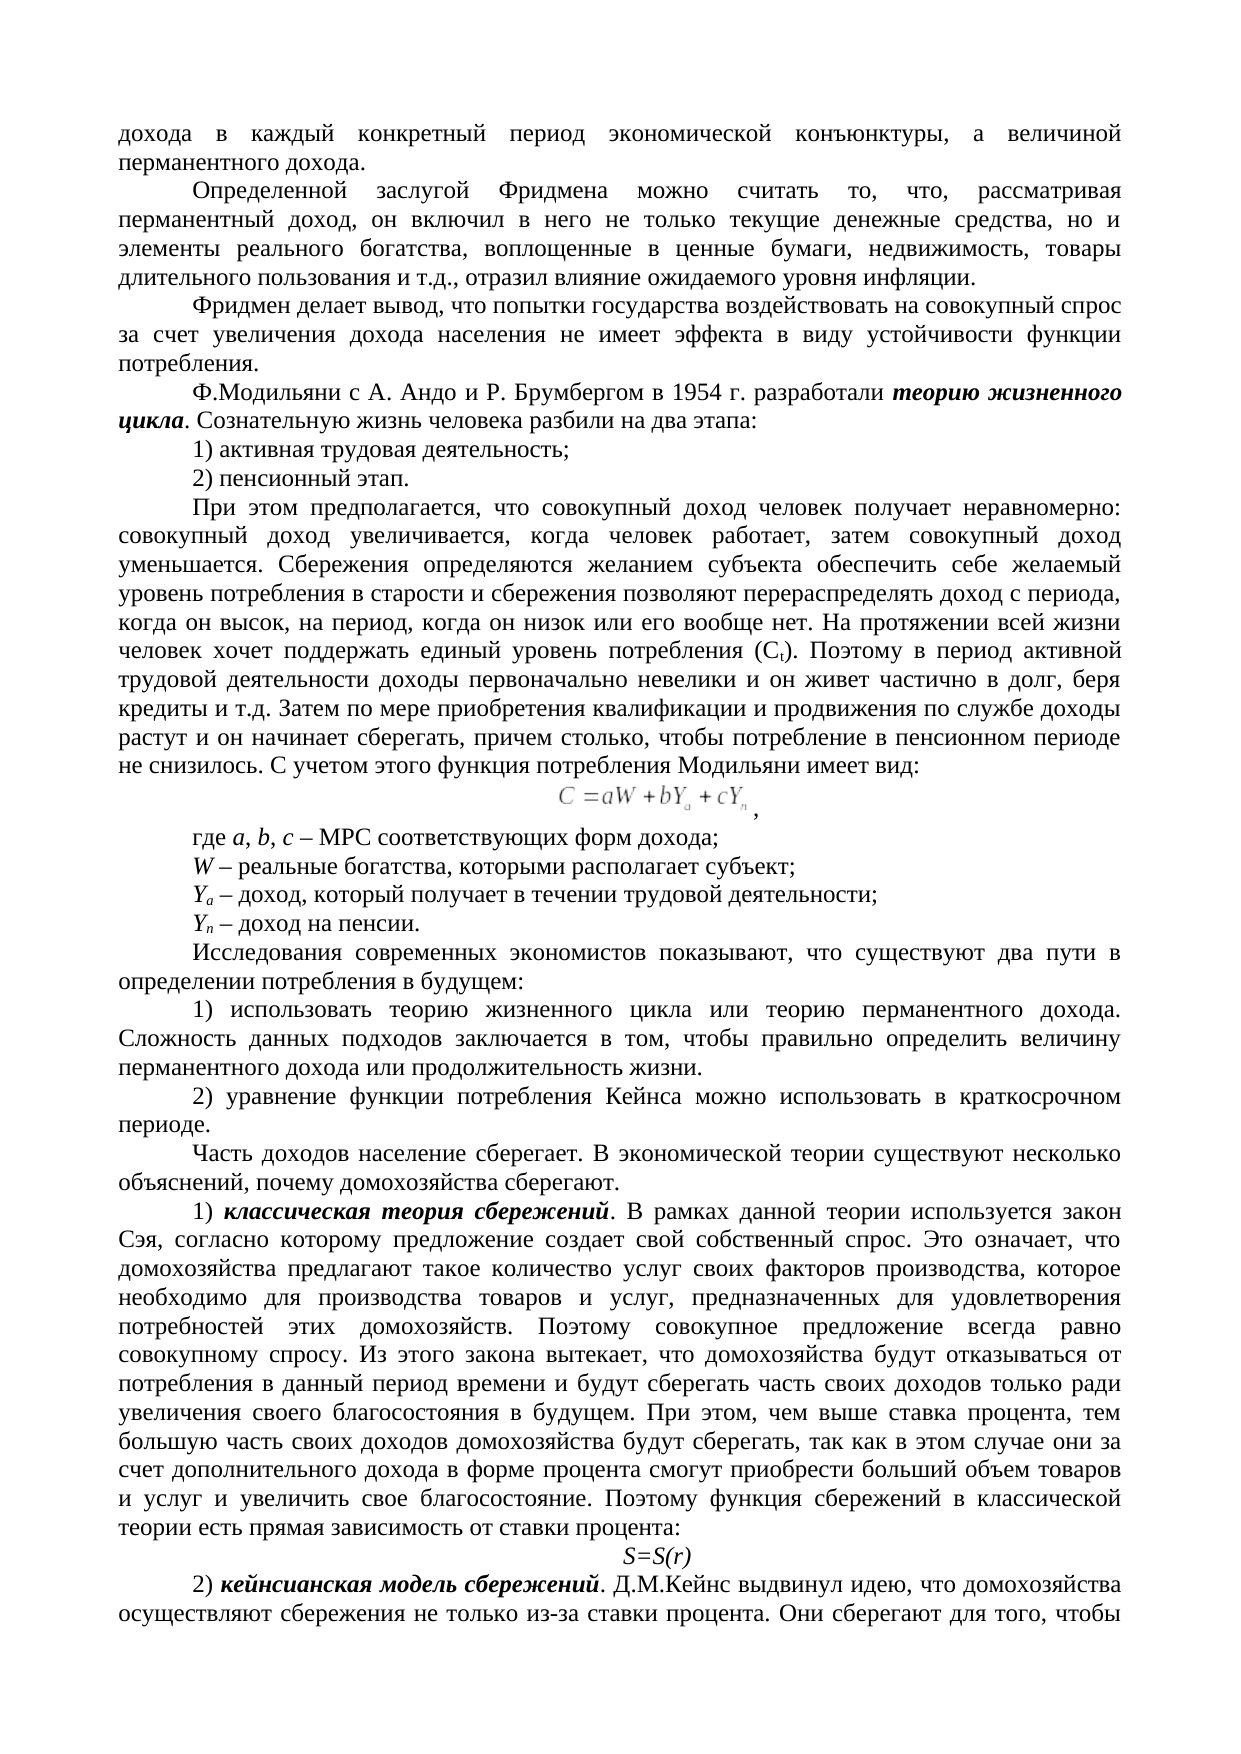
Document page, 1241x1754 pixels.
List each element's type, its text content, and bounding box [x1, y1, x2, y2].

text Исследования современных экономистов показывают, что существуют два пути в определении потребления в будущем: [118, 937, 1122, 994]
text Фридмен делает вывод, что попытки государства воздействовать на совокупный спрос за счет увеличения дохода населения не имеет эффекта в виду устойчивости функции потребления. [118, 291, 1122, 377]
text 2) пенсионный этап. [118, 463, 1122, 492]
text W – реальные богатства, которыми располагает субъект; [118, 851, 1122, 879]
text Часть доходов население сберегает. В экономической теории существуют несколько объяснений, почему домохозяйства сберегают. [118, 1138, 1122, 1196]
text Определенной заслугой Фридмена можно считать то, что, рассматривая перманентный доход, он включил в него не только текущие денежные средства, но и элементы реального богатства, воплощенные в ценные бумаги, недвижимость, товары длительного пользования и т.д., отразил влияние ожидаемого уровня инфляции. [118, 176, 1122, 291]
text Yn – доход на пенсии. [118, 908, 1122, 937]
text 1) классическая теория сбережений. В рамках данной теории используется закон Сэя, согласно которому предложение создает свой собственный спрос. Это означает, что домохозяйства предлагают такое количество услуг своих факторов производства, которое необходимо для производства товаров и услуг, предназначенных для удовлетворения потребностей этих домохозяйств. Поэтому совокупное предложение всегда равно совокупному спросу. Из этого закона вытекает, что домохозяйства будут отказываться от потребления в данный период времени и будут сберегать часть своих доходов только ради увеличения своего благосостояния в будущем. При этом, чем выше ставка процента, тем большую часть своих доходов домохозяйства будут сберегать, так как в этом случае они за счет дополнительного дохода в форме процента смогут приобрести больший объем товаров и услуг и увеличить свое благосостояние. Поэтому функция сбережений в классической теории есть прямая зависимость от ставки процента: [118, 1196, 1122, 1541]
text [118, 118, 1122, 176]
text S=S(r) [118, 1541, 1122, 1569]
text 1) использовать теорию жизненного цикла или теорию перманентного дохода. Сложность данных подходов заключается в том, чтобы правильно определить величину перманентного дохода или продолжительность жизни. [118, 994, 1122, 1081]
text 2) уравнение функции потребления Кейнса можно использовать в краткосрочном периоде. [118, 1081, 1122, 1138]
text Ф.Модильяни с А. Андо и Р. Брумбергом в 1954 г. разработали теорию жизненного цикла. Сознательную жизнь человека разбили на два этапа: [118, 377, 1122, 434]
text 1) активная трудовая деятельность; [118, 434, 1122, 463]
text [118, 1569, 1122, 1627]
text , [118, 779, 1122, 822]
text Ya – доход, который получает в течении трудовой деятельности; [118, 879, 1122, 908]
text При этом предполагается, что совокупный доход человек получает неравномерно: совокупный доход увеличивается, когда человек работает, затем совокупный доход уменьшается. Сбережения определяются желанием субъекта обеспечить себе желаемый уровень потребления в старости и сбережения позволяют перераспределять доход с периода, когда он высок, на период, когда он низок или его вообще нет. На протяжении всей жизни человек хочет поддержать единый уровень потребления (Ct). Поэтому в период активной трудовой деятельности доходы первоначально невелики и он живет частично в долг, беря кредиты и т.д. Затем по мере приобретения квалификации и продвижения по службе доходы растут и он начинает сберегать, причем столько, чтобы потребление в пенсионном периоде не снизилось. С учетом этого функция потребления Модильяни имеет вид: [118, 492, 1122, 779]
text где a, b, c – MPC соответствующих форм дохода; [118, 822, 1122, 851]
